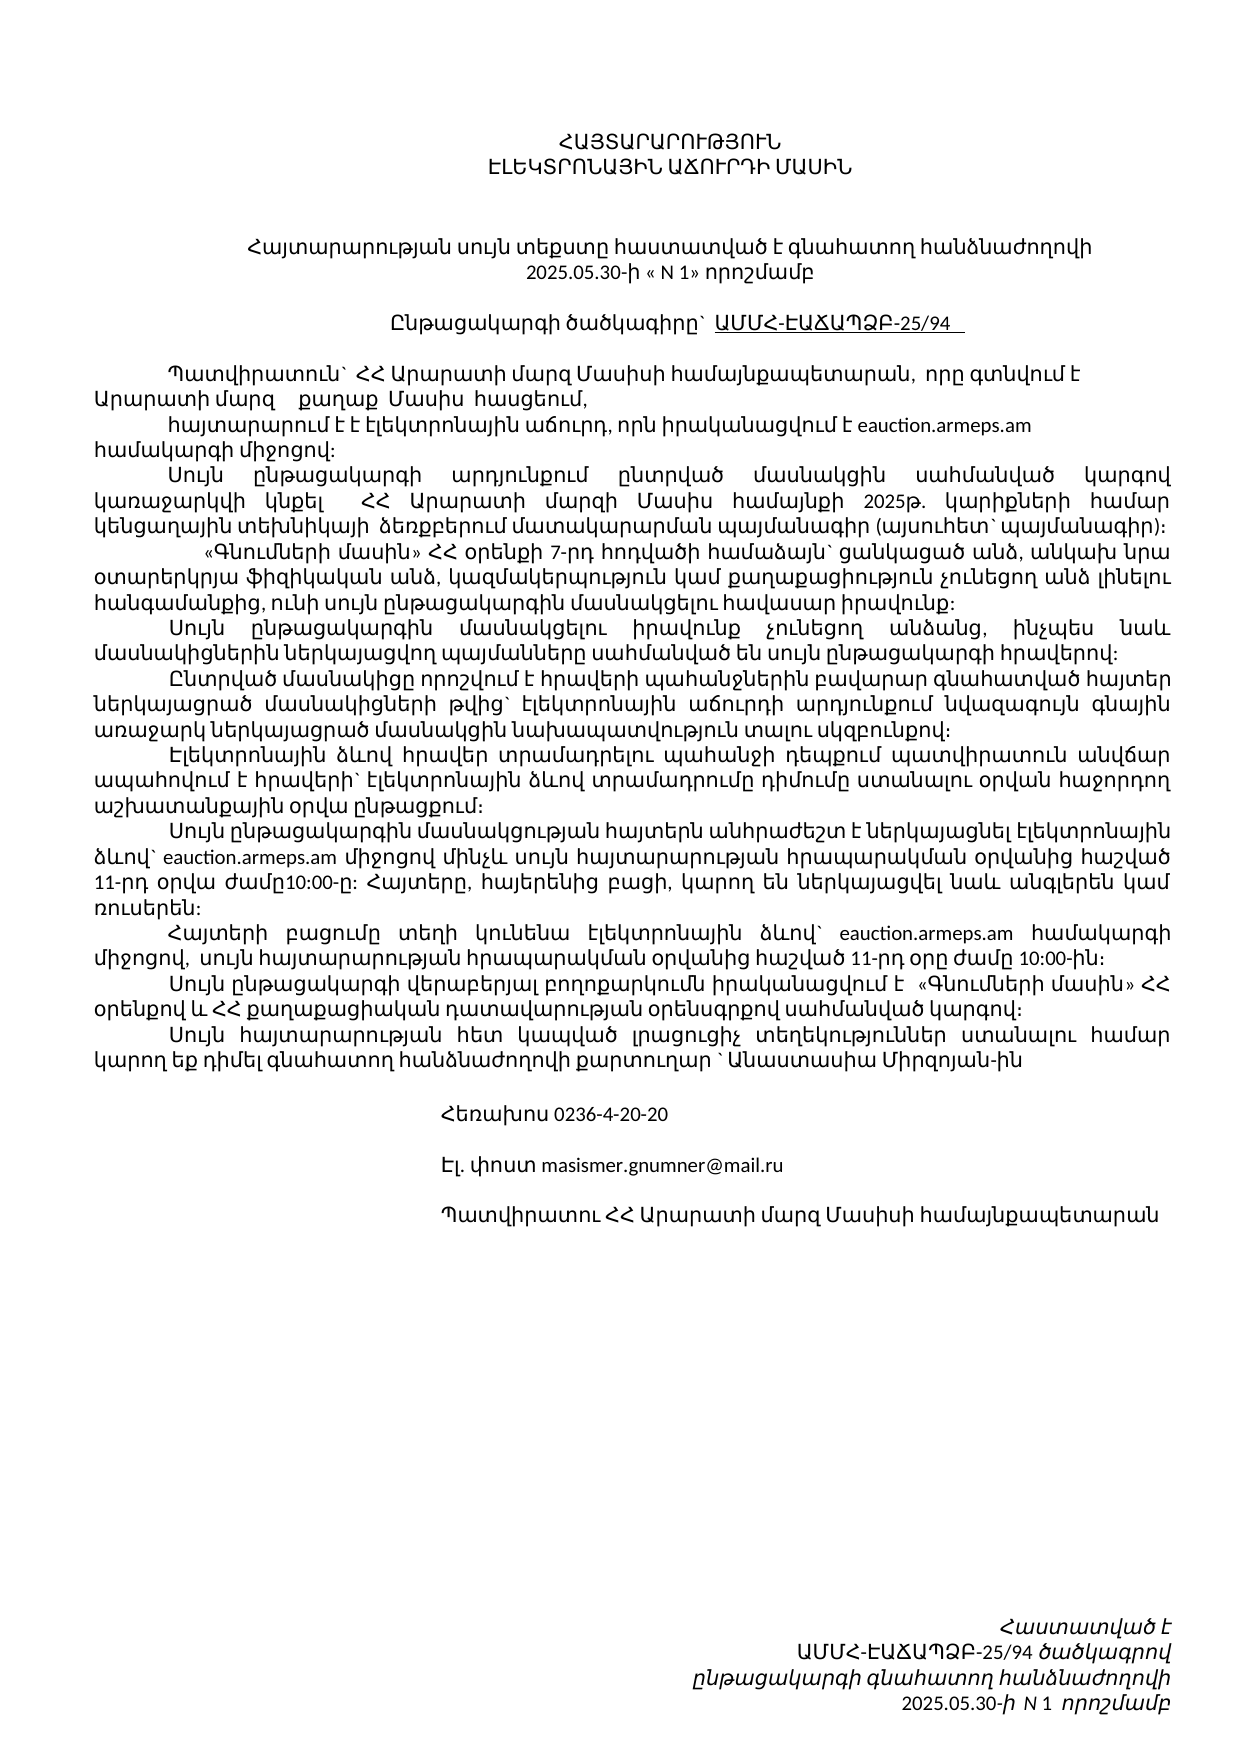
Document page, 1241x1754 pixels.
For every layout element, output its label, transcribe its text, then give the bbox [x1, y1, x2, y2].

text ԷԼԵԿՏՐՈՆԱՅԻՆ ԱՃՈՒՐԴԻ ՄԱՍԻՆ [94, 154, 1171, 180]
text ընթացակարգի գնահատող հանձնաժողովի [94, 1665, 1171, 1690]
text Հեռախոս 0236-4-20-20 [94, 1101, 1171, 1126]
text Սույն ընթացակարգի արդյունքում ընտրված մասնակցին սահմանված կարգով կառաջարկվի կնքել ՀՀ Արարատի մարզի Մասիս համայնքի 2025թ. կարիքների համար կենցաղային տեխնիկայի ձեռքբերում մատակարարման պայմանագիր (այսուհետ` պայմանագիր)։ [94, 463, 1171, 539]
text Ընթացակարգի ծածկագիրը` ԱՄՄՀ-ԷԱՃԱՊՁԲ-25/94 [94, 310, 1171, 336]
text Հայտերի բացումը տեղի կունենա էլեկտրոնային ձևով` eauction.armeps.am համակարգի միջոցով, սույն հայտարարության հրապարակման օրվանից հաշված 11-րդ օրը ժամը 10:00-ին։ [94, 920, 1171, 971]
text Էլեկտրոնային ձևով հրավեր տրամադրելու պահանջի դեպքում պատվիրատուն անվճար ապահովում է հրավերի` էլեկտրոնային ձևով տրամադրումը դիմումը ստանալու օրվան հաջորդող աշխատանքային օրվա ընթացքում։ [94, 742, 1171, 818]
text Ընտրված մասնակիցը որոշվում է հրավերի պահանջներին բավարար գնահատված հայտեր ներկայացրած մասնակիցների թվից` էլեկտրոնային աճուրդի արդյունքում նվազագույն գնային առաջարկ ներկայացրած մասնակցին նախապատվություն տալու սկզբունքով։ [94, 666, 1171, 742]
text Պատվիրատուն` ՀՀ Արարատի մարզ Մասիսի համայնքապետարան, որը գտնվում է Արարատի մարզ քաղաք Մասիս հասցեում, [94, 361, 1171, 412]
text 2025.05.30 -ի « N 1» որոշմամբ [94, 259, 1171, 285]
text ԱՄՄՀ-ԷԱՃԱՊՁԲ-25/94 ծածկագրով [94, 1639, 1171, 1665]
text Սույն ընթացակարգի վերաբերյալ բողոքարկումն իրականացվում է «Գնումների մասին» ՀՀ օրենքով և ՀՀ քաղաքացիական դատավարության օրենսգրքով սահմանված կարգով։ [94, 971, 1171, 1022]
text Հայտարարության սույն տեքստը հաստատված է գնահատող հանձնաժողովի [94, 234, 1171, 259]
text «Գնումների մասին» ՀՀ օրենքի 7-րդ հոդվածի համաձայն` ցանկացած անձ, անկախ նրա օտարերկրյա ֆիզիկական անձ, կազմակերպություն կամ քաղաքացիություն չունեցող անձ լինելու հանգամանքից, ունի սույն ընթացակարգին մասնակցելու հավասար իրավունք: [94, 539, 1171, 615]
text Էլ. փոստ masismer.gnumner@mail.ru [94, 1152, 1171, 1177]
text Սույն հայտարարության հետ կապված լրացուցիչ տեղեկություններ ստանալու համար կարող եք դիմել գնահատող հանձնաժողովի քարտուղար ` Անաստասիա Միրզոյան-ին [94, 1022, 1171, 1073]
text ՀԱՅՏԱՐԱՐՈՒԹՅՈՒՆ [94, 129, 1171, 154]
text Պատվիրատու ՀՀ Արարատի մարզ Մասիսի համայնքապետարան [94, 1203, 1171, 1228]
text Սույն ընթացակարգին մասնակցելու իրավունք չունեցող անձանց, ինչպես նաև մասնակիցներին ներկայացվող պայմանները սահմանված են սույն ընթացակարգի հրավերով: [94, 615, 1171, 666]
text հայտարարում է է էլեկտրոնային աճուրդ, որն իրականացվում է eauction.armeps.am համակարգի միջոցով: [94, 412, 1171, 463]
text Սույն ընթացակարգին մասնակցության հայտերն անհրաժեշտ է ներկայացնել էլեկտրոնային ձևով` eauction.armeps.am միջոցով մինչև սույն հայտարարության հրապարակման օրվանից հաշված 11-րդ օրվա ժամը10:00-ը: Հայտերը, հայերենից բացի, կարող են ներկայացվել նաև անգլերեն կամ ռուսերեն: [94, 818, 1171, 920]
text 2025.05.30 -ի N 1 որոշմամբ [94, 1690, 1171, 1716]
text Հաստատված է [94, 1614, 1171, 1639]
